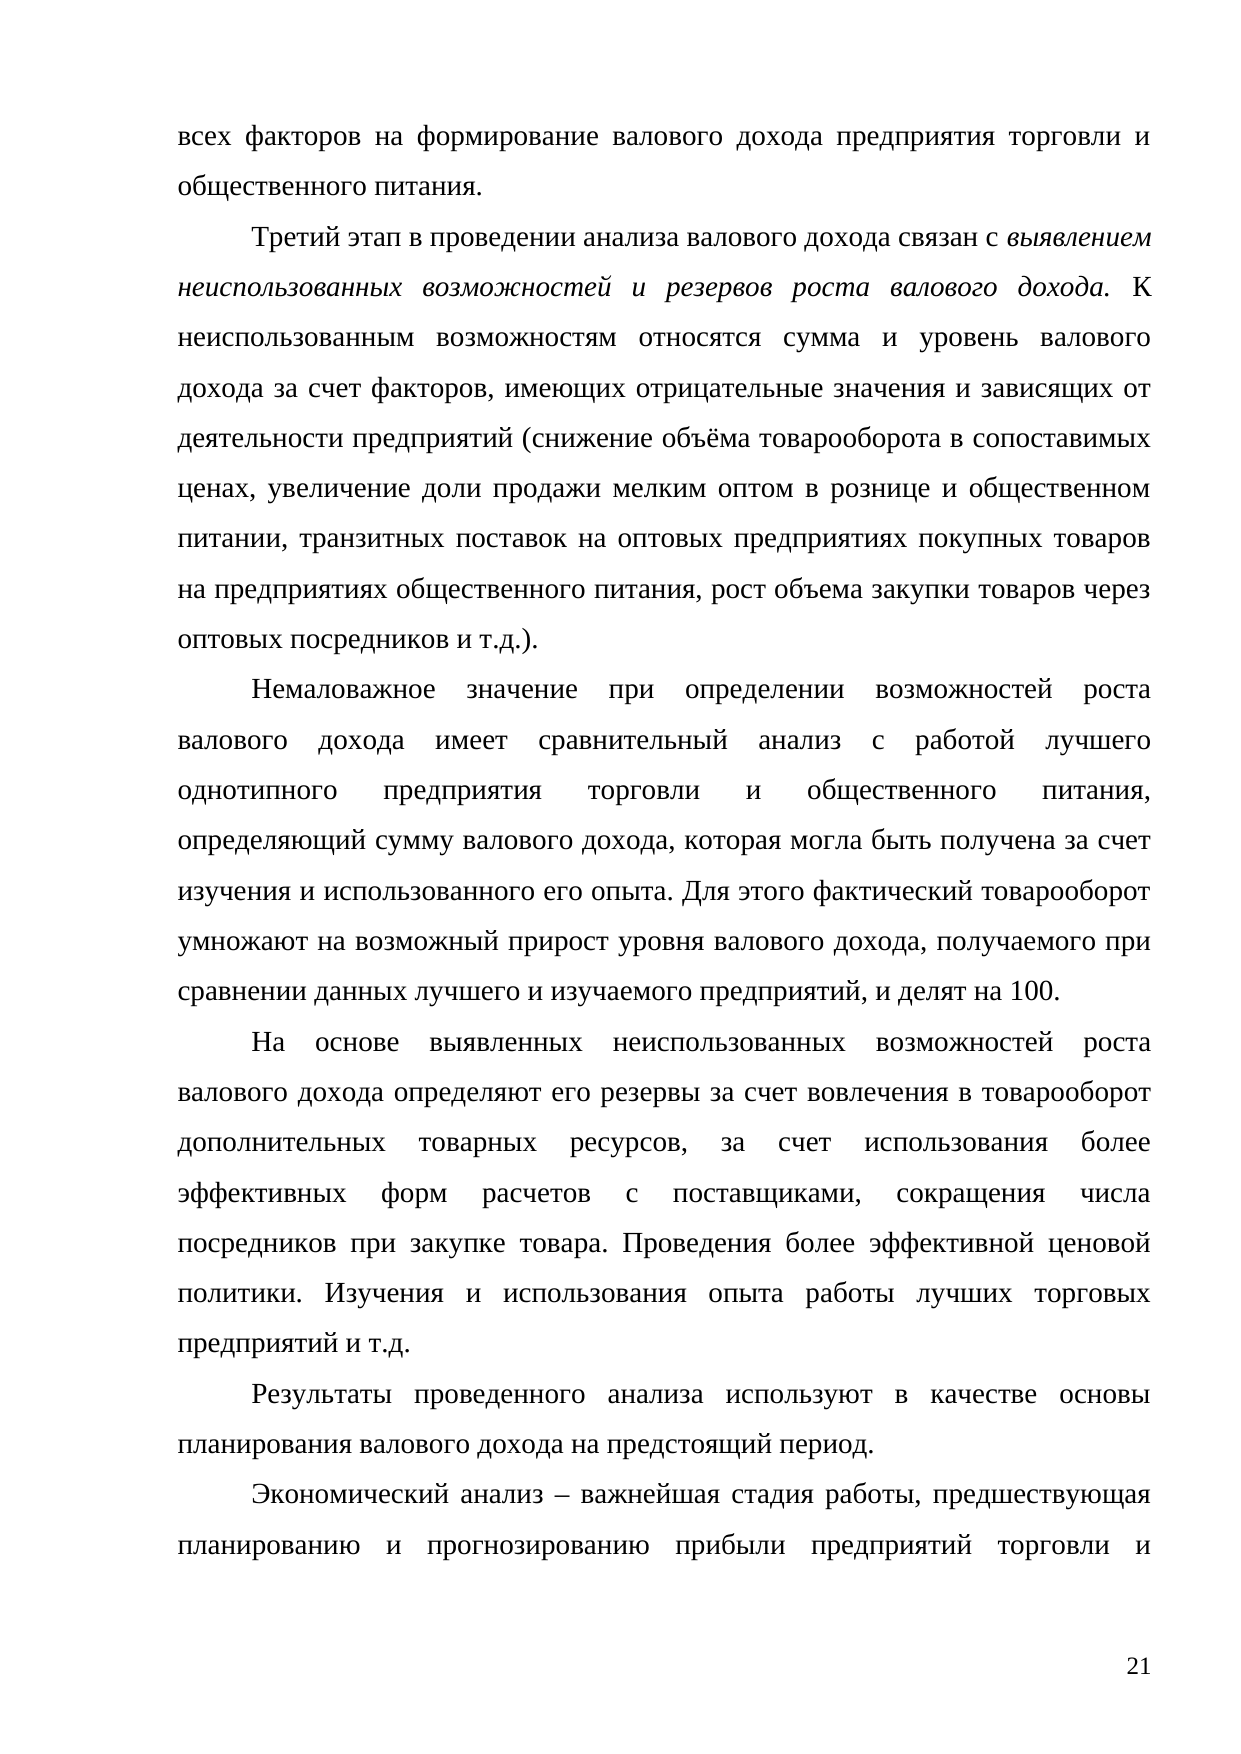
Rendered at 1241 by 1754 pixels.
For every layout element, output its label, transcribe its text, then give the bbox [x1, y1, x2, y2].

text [177, 118, 1152, 202]
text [177, 1477, 1152, 1560]
text Результаты проведенного анализа используют в качестве основы планирования валового дохода на предстоящий период. [177, 1376, 1152, 1460]
text Немаловажное значение при определении возможностей роста валового дохода имеет сравнительный анализ с работой лучшего однотипного предприятия торговли и общественного питания, определяющий сумму валового дохода, которая могла быть получена за счет изучения и использованного его опыта. Для этого фактический товарооборот умножают на возможный прирост уровня валового дохода, получаемого при сравнении данных лучшего и изучаемого предприятий, и делят на 100. [177, 672, 1152, 1007]
text На основе выявленных неиспользованных возможностей роста валового дохода определяют его резервы за счет вовлечения в товарооборот дополнительных товарных ресурсов, за счет использования более эффективных форм расчетов с поставщиками, сокращения числа посредников при закупке товара. Проведения более эффективной ценовой политики. Изучения и использования опыта работы лучших торговых предприятий и т.д. [177, 1024, 1152, 1359]
text Третий этап в проведении анализа валового дохода связан с выявлением неиспользованных возможностей и резервов роста валового дохода. К неиспользованным возможностям относятся сумма и уровень валового дохода за счет факторов, имеющих отрицательные значения и зависящих от деятельности предприятий (снижение объёма товарооборота в сопоставимых ценах, увеличение доли продажи мелким оптом в рознице и общественном питании, транзитных поставок на оптовых предприятиях покупных товаров на предприятиях общественного питания, рост объема закупки товаров через оптовых посредников и т.д.). [177, 219, 1152, 655]
